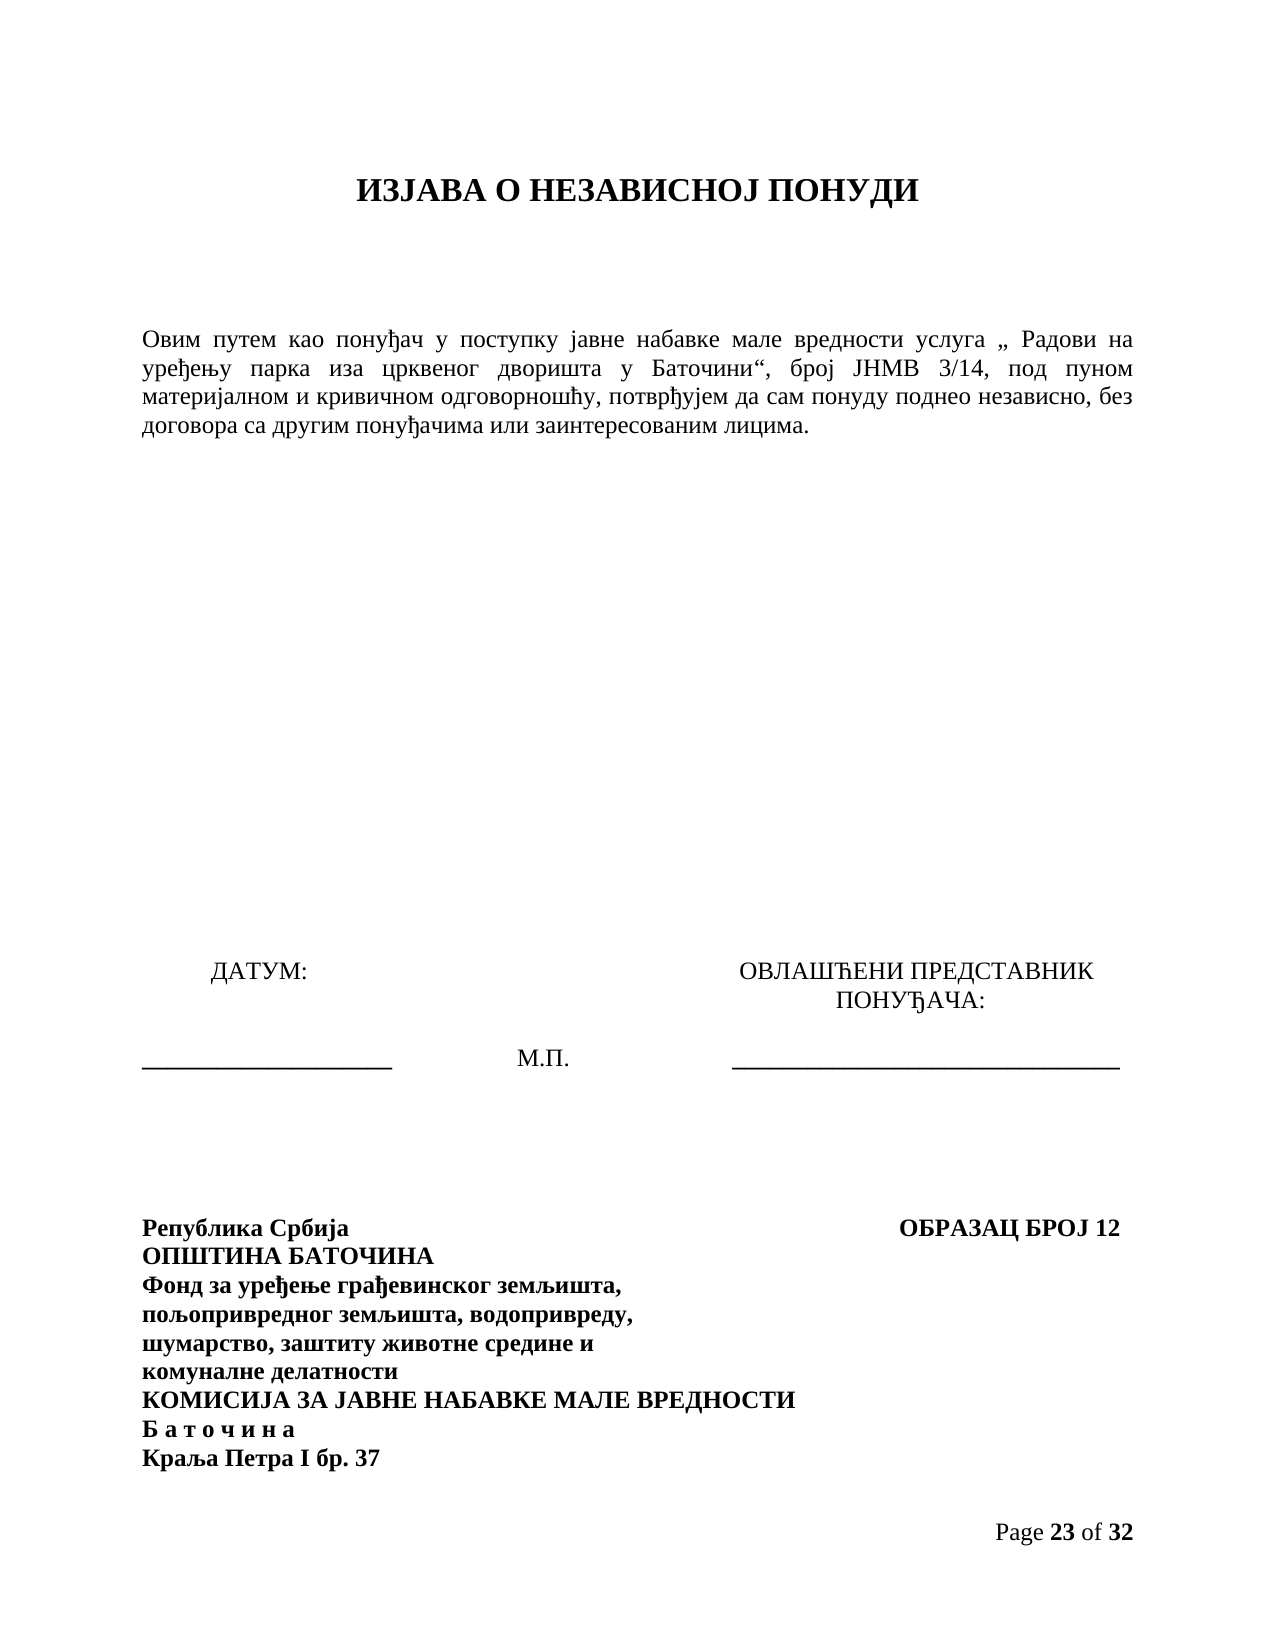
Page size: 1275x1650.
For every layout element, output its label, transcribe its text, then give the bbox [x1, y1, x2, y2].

text ____________________ М.П. _______________________________ [142, 1043, 1133, 1071]
text ИЗЈАВА О НЕЗАВИСНОЈ ПОНУДИ [142, 171, 1133, 209]
text ДАТУМ: ОВЛАШЋЕНИ ПРЕДСТАВНИК [142, 956, 1133, 985]
text КОМИСИЈА ЗА ЈАВНЕ НАБАВКЕ МАЛЕ ВРЕДНОСТИ [142, 1385, 1133, 1414]
text Б а т о ч и н а [142, 1414, 1133, 1443]
text Краља Петра I бр. 37 [142, 1443, 1133, 1471]
text комуналне делатности [142, 1356, 1133, 1385]
text Овим путем као понуђач у поступку јавне набавке мале вредности услуга „ Радови на уређењу парка иза црквеног дворишта у Баточини“, број ЈНМВ 3/14, под пуном материјалном и кривичном одговорношћу, потврђујем да сам понуду поднео независно, без договора са другим понуђачима или заинтересованим лицима. [142, 324, 1133, 439]
text ОПШТИНА БАТОЧИНА [142, 1241, 1133, 1270]
text Република Србија ОБРАЗАЦ БРОЈ 12 [142, 1213, 1133, 1241]
text пољопривредног земљишта, водопривреду, [142, 1299, 1133, 1328]
text Фонд за уређење грађевинског земљишта, [142, 1270, 1133, 1299]
text ПОНУЂАЧА: [142, 985, 1133, 1014]
text шумарство, заштиту животне средине и [142, 1328, 1133, 1356]
